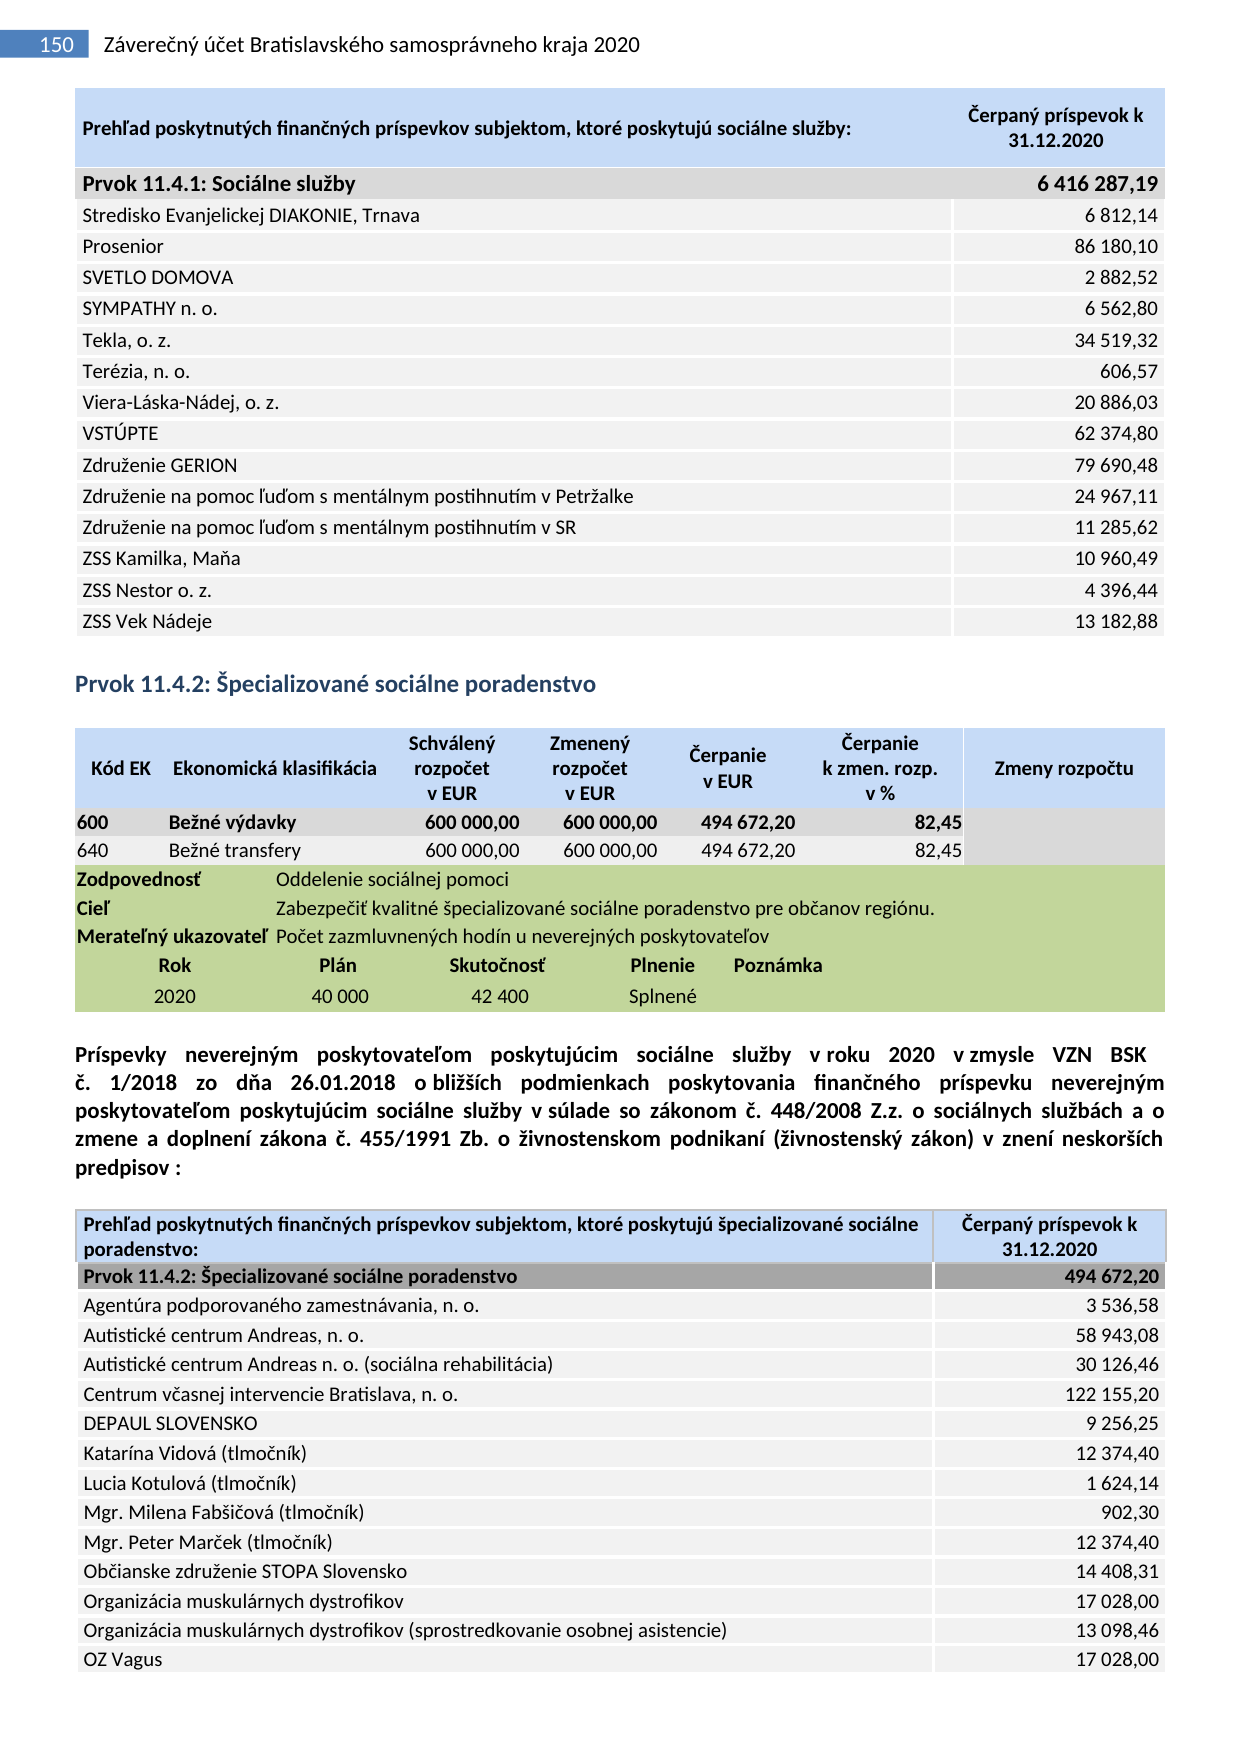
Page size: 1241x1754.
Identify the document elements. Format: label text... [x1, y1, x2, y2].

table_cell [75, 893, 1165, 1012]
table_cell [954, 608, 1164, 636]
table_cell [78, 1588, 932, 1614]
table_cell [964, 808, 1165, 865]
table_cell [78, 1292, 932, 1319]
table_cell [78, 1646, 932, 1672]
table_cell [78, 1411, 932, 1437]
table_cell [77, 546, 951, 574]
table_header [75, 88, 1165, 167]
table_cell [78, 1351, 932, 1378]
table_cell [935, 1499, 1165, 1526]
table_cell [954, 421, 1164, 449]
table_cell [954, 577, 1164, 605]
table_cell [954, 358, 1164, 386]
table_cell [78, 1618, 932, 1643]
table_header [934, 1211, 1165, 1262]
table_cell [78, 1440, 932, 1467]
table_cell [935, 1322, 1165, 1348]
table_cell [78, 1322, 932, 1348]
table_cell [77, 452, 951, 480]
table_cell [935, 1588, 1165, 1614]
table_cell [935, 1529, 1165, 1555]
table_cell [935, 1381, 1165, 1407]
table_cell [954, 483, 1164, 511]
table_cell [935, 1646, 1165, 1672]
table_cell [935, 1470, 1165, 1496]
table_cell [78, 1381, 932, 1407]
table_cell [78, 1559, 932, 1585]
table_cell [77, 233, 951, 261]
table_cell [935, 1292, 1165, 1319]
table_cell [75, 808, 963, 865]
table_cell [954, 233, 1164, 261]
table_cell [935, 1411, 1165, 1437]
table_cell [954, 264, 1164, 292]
text Prvok 11.4.2: Špecializované sociálne poradenstvo [75, 668, 1165, 699]
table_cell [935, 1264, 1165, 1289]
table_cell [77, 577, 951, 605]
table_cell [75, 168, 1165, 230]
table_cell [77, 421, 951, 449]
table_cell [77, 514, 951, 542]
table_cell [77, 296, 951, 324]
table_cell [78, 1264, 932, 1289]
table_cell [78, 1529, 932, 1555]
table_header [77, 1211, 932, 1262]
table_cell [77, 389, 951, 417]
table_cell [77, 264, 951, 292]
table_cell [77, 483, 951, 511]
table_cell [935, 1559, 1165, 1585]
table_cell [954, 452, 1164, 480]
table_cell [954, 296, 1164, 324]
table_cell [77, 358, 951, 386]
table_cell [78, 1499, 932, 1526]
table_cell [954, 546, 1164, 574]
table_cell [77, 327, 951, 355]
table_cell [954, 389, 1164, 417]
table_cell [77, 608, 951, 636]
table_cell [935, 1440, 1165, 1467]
text Príspevky neverejným poskytovateľom poskytujúcim sociálne služby v roku 2020 v zmysle VZN BSK č. 1/2018 zo dňa 26.01.2018 o bližších podmienkach poskytovania finančného príspevku neverejným poskytovateľom poskytujúcim sociálne služby v súlade so zákonom č. 448/2008 Z.z. o sociálnych službách a o zmene a doplnení zákona č. 455/1991 Zb. o živnostenskom podnikaní (živnostenský zákon) v znení neskorších predpisov : [75, 1041, 1165, 1181]
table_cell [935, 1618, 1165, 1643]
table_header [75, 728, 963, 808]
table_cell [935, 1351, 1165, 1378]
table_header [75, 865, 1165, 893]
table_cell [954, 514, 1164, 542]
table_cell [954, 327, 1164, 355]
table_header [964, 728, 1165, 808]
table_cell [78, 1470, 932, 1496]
